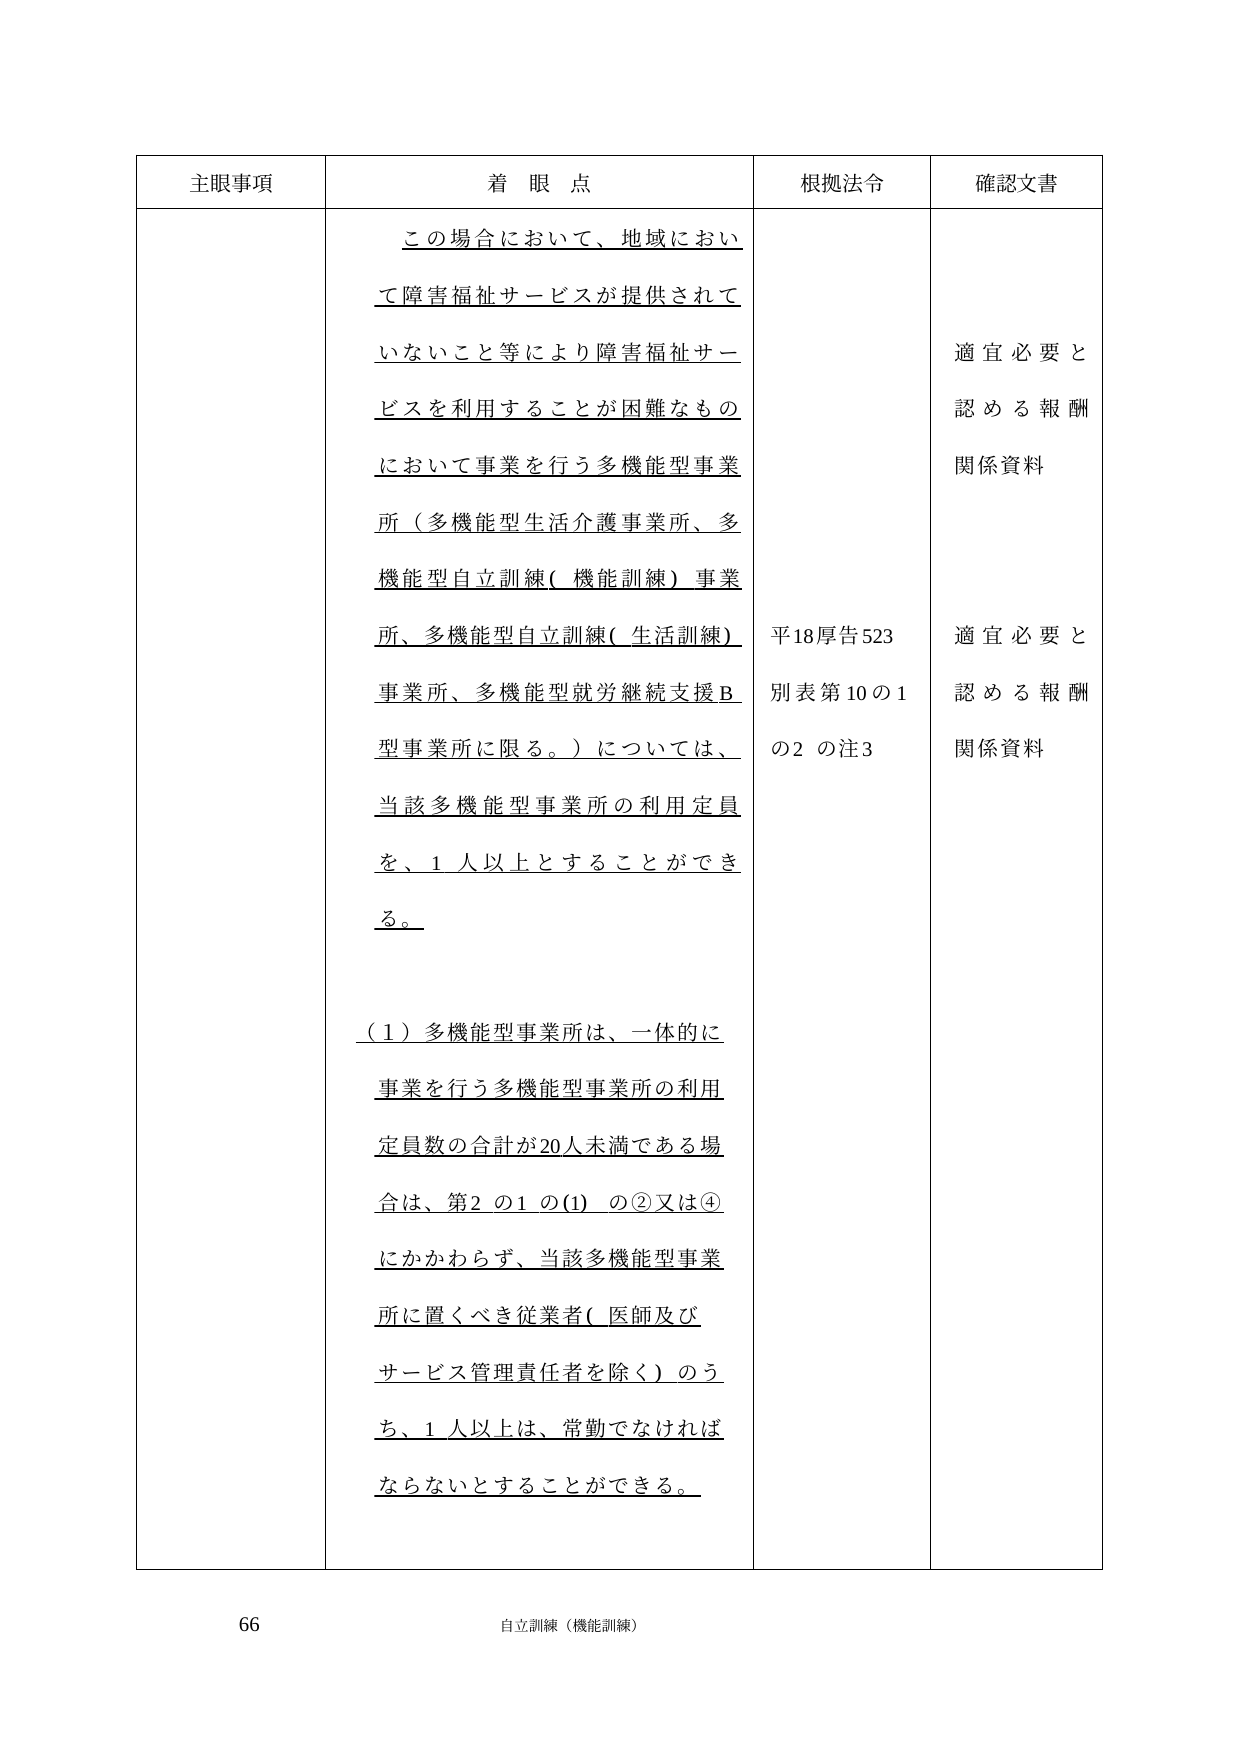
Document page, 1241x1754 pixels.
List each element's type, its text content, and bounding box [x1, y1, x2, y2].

table_header 主眼事項 [137, 156, 325, 208]
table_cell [754, 209, 930, 1569]
table_header 確認文書 [931, 156, 1102, 208]
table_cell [137, 209, 325, 1569]
table_header 着 眼 点 [326, 156, 753, 208]
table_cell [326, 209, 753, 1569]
table_header 根拠法令 [754, 156, 930, 208]
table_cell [931, 209, 1102, 1569]
